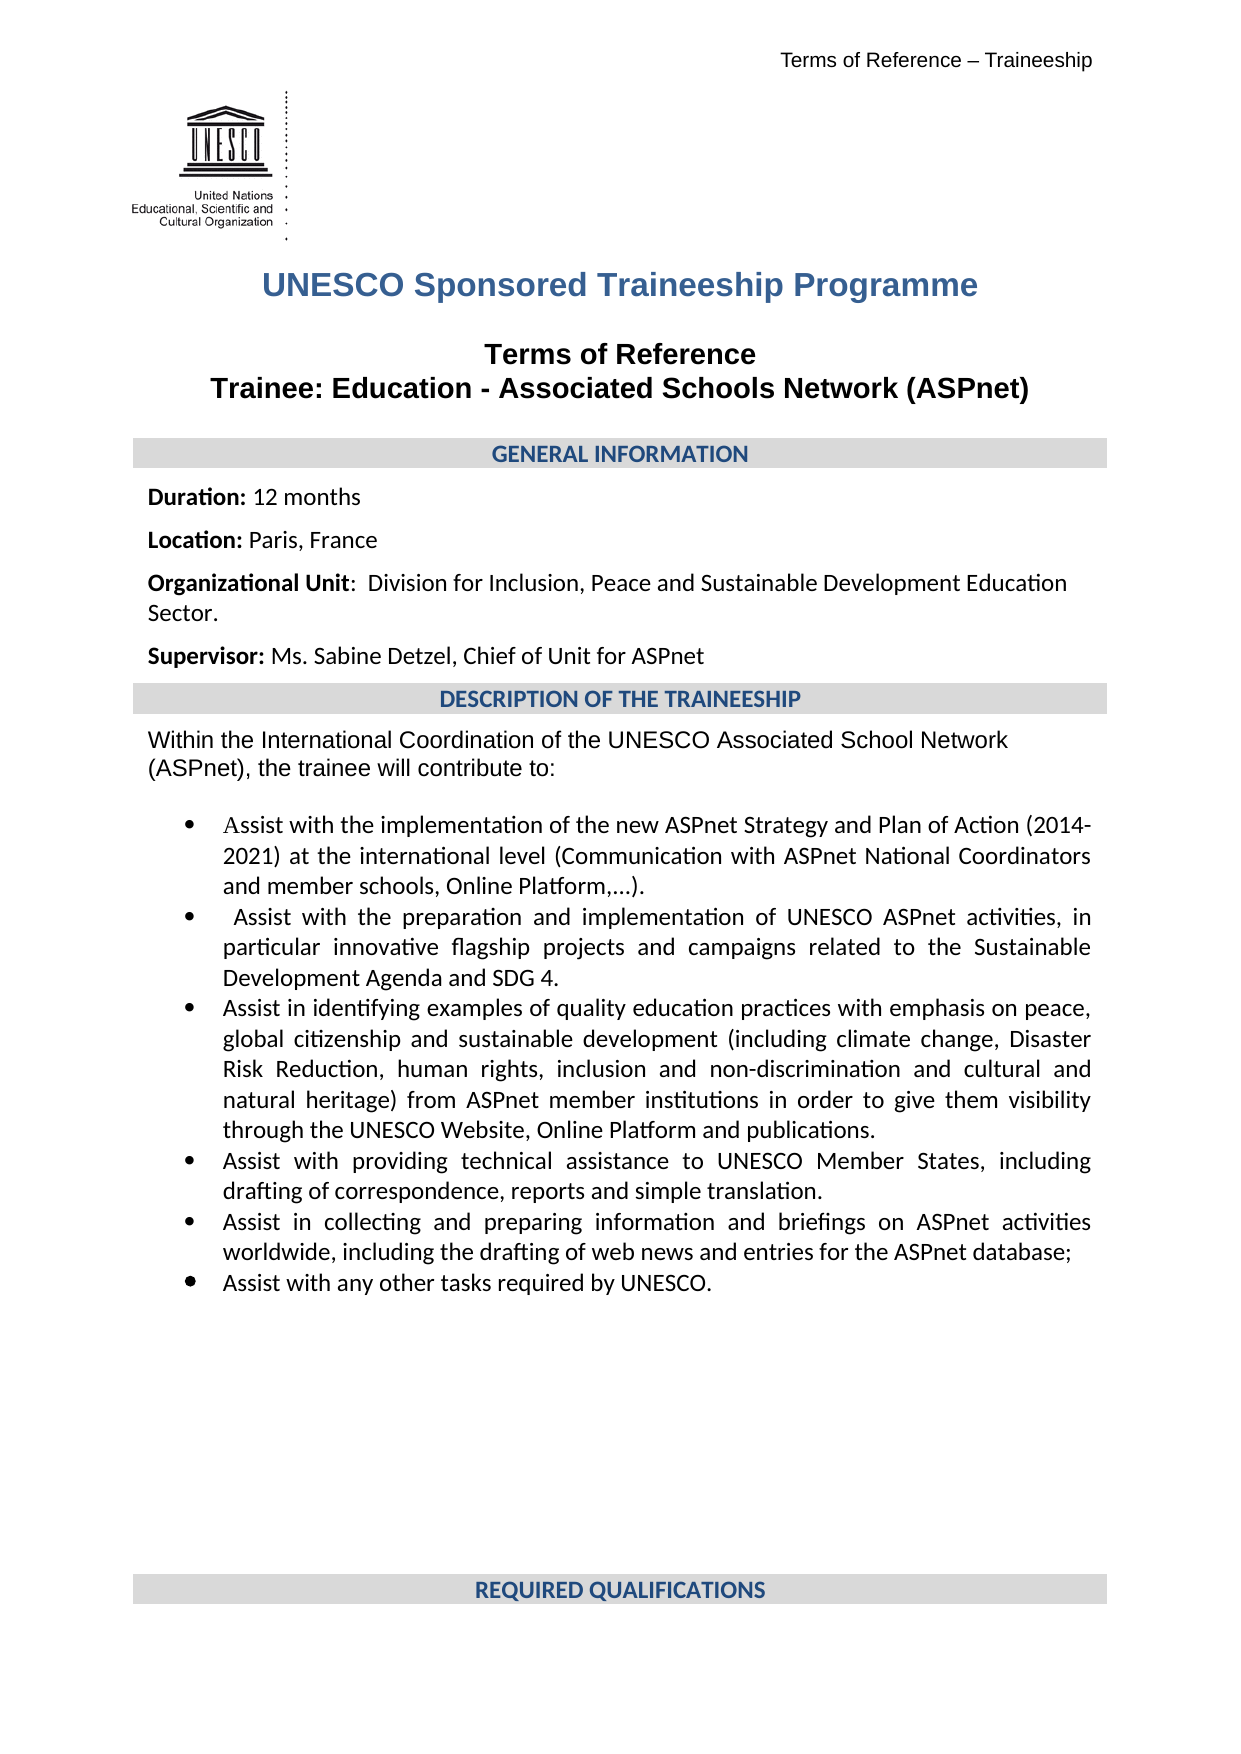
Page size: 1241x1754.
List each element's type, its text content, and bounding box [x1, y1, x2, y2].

text REQUIRED QUALIFICATIONS [133, 1574, 1107, 1604]
text Organizational Unit: Division for Inclusion, Peace and Sustainable Development Education Sector. [148, 567, 1093, 628]
text Within the International Coordination of the UNESCO Associated School Network (ASPnet), the trainee will contribute to: [148, 726, 1093, 782]
text Trainee: Education - Associated Schools Network (ASPnet) [148, 371, 1093, 404]
text Duration: 12 months [148, 481, 1093, 511]
text UNESCO Sponsored Traineeship Programme [148, 265, 1093, 304]
list Assist with the preparation and implementation of UNESCO ASPnet activities, in particular innovative flagship projects and campaigns related to the Sustainable Development Agenda and SDG 4. [185, 901, 1093, 992]
list Assist in collecting and preparing information and briefings on ASPnet activities worldwide, including the drafting of web news and entries for the ASPnet database; [185, 1206, 1093, 1267]
list Assist in identifying examples of quality education practices with emphasis on peace, global citizenship and sustainable development (including climate change, Disaster Risk Reduction, human rights, inclusion and non-discrimination and cultural and natural heritage) from ASPnet member institutions in order to give them visibility through the UNESCO Website, Online Platform and publications. [185, 992, 1093, 1145]
text Supervisor: Ms. Sabine Detzel, Chief of Unit for ASPnet [148, 640, 1093, 671]
list Assist with providing technical assistance to UNESCO Member States, including drafting of correspondence, reports and simple translation. [185, 1145, 1093, 1206]
text GENERAL INFORMATION [133, 438, 1107, 468]
list Assist with the implementation of the new ASPnet Strategy and Plan of Action (2014-2021) at the international level (Communication with ASPnet National Coordinators and member schools, Online Platform,...). [185, 809, 1093, 901]
list Assist with any other tasks required by UNESCO. [185, 1267, 1093, 1298]
picture [107, 90, 302, 241]
text DESCRIPTION OF THE TRAINEESHIP [133, 683, 1107, 714]
text Terms of Reference [148, 337, 1093, 371]
text Location: Paris, France [148, 524, 1093, 554]
